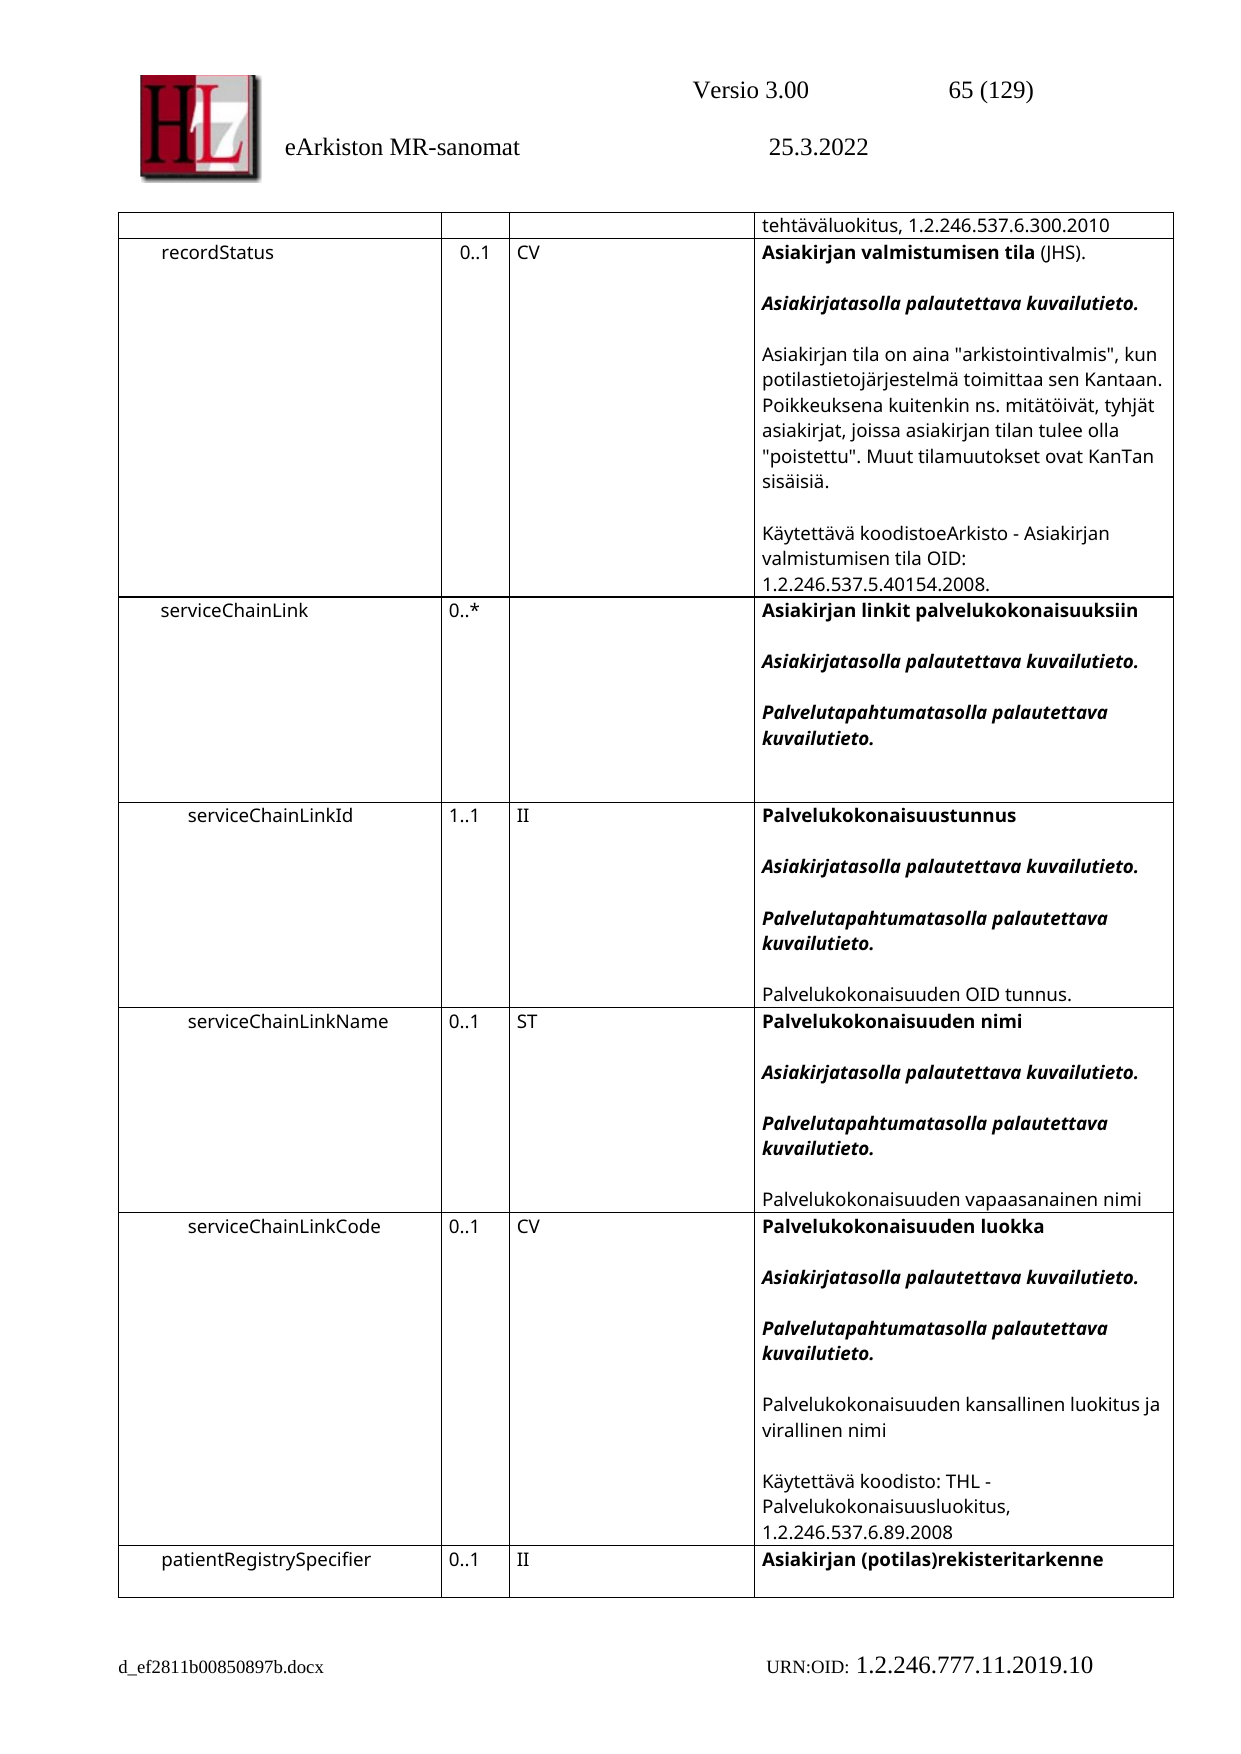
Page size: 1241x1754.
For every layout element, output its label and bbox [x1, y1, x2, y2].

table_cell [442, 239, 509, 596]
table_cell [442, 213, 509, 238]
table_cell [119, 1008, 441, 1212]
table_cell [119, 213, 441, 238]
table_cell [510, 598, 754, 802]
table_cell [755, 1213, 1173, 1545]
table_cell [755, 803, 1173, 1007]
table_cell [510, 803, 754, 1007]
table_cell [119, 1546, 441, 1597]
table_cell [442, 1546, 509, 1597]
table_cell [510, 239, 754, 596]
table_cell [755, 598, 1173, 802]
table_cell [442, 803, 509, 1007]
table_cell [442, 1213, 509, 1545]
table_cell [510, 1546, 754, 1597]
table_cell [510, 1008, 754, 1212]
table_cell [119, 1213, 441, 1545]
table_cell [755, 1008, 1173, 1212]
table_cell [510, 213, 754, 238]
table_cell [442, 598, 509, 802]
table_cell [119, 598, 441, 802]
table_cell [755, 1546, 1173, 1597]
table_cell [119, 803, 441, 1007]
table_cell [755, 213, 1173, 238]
picture [140, 75, 263, 183]
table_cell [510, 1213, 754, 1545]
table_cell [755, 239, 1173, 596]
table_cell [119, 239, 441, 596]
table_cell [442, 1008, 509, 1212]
